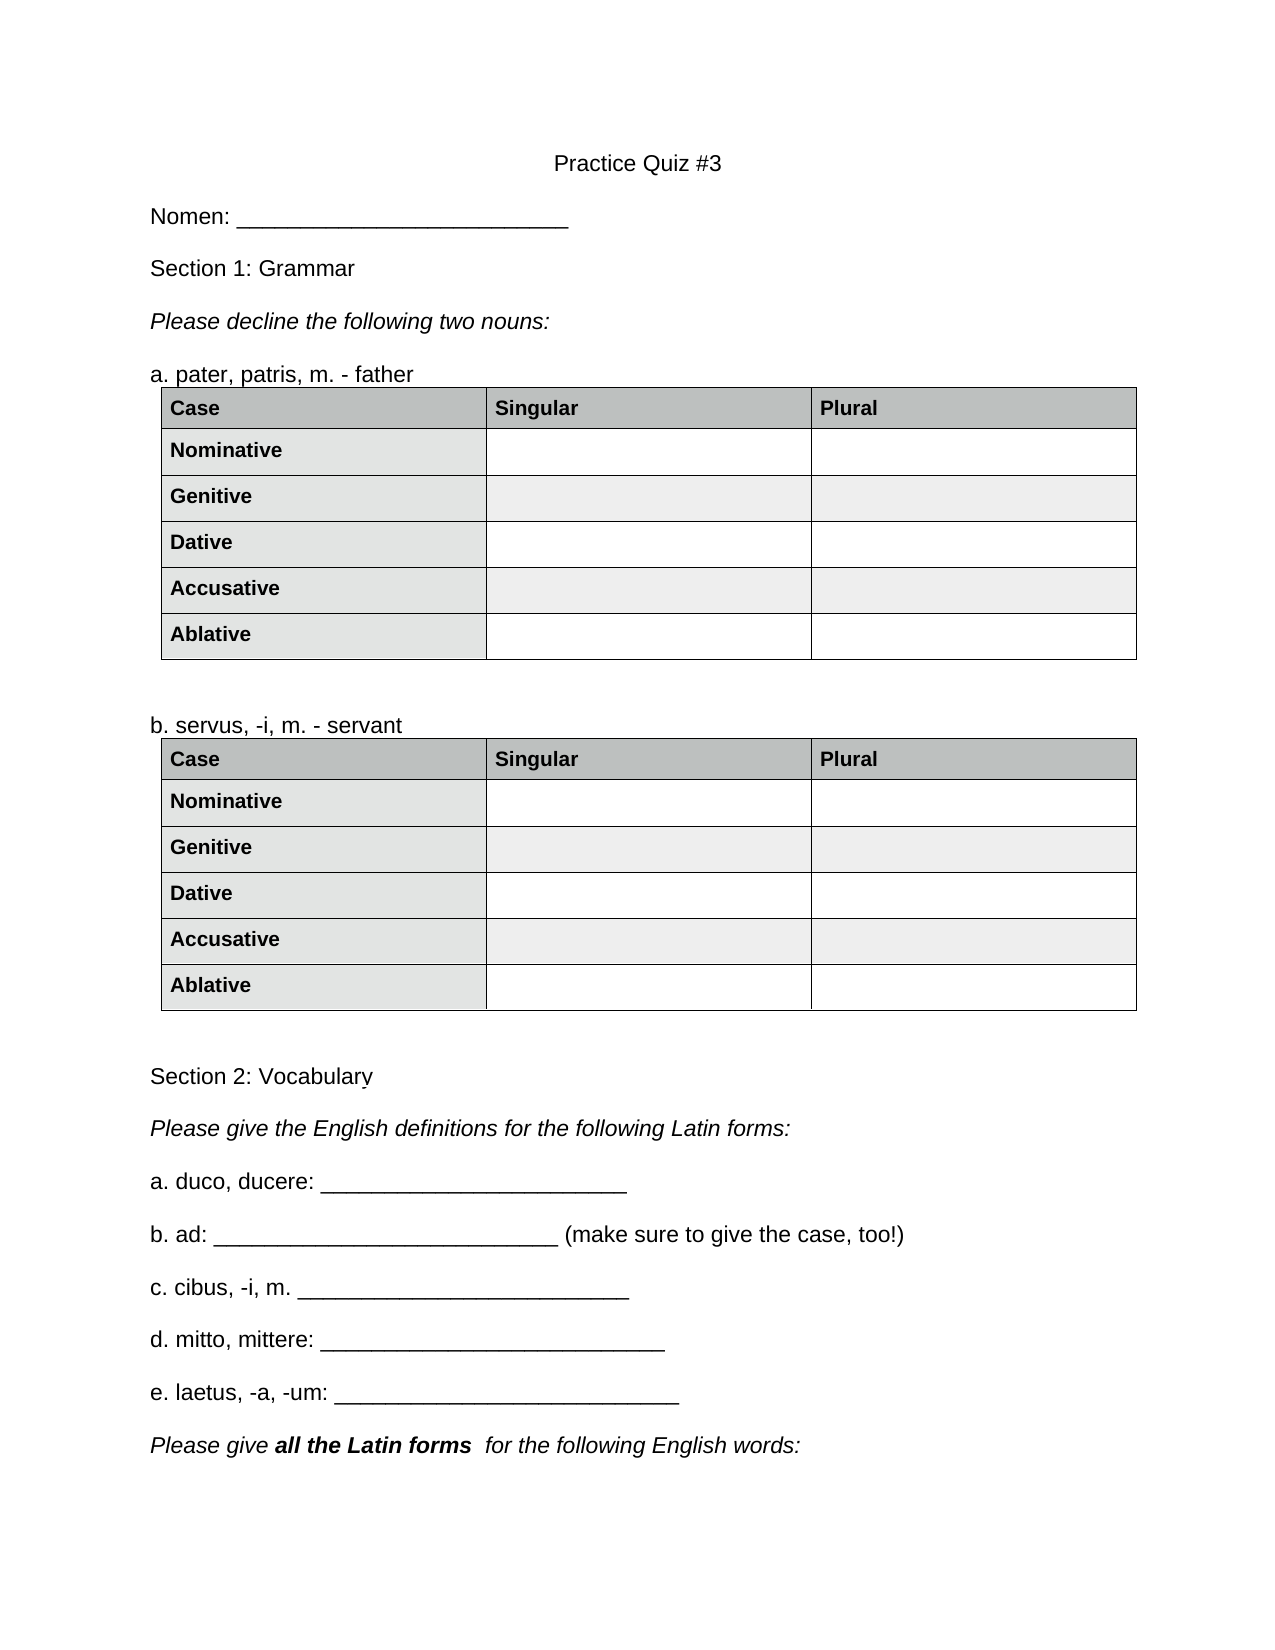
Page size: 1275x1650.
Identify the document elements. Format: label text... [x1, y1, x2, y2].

table_cell Nominative [162, 429, 486, 475]
table_cell [812, 919, 1136, 963]
table_cell [487, 429, 811, 475]
table_header Singular [487, 739, 811, 779]
table_header Plural [812, 388, 1136, 428]
text b. ad: ___________________________ (make sure to give the case, too!) [150, 1221, 1125, 1247]
table_cell [487, 919, 811, 963]
table_cell [487, 614, 811, 658]
table_cell Dative [162, 873, 486, 918]
table_header Plural [812, 739, 1136, 779]
table_cell [812, 522, 1136, 567]
table_cell [487, 873, 811, 918]
table_header Singular [487, 388, 811, 428]
text Practice Quiz #3 [150, 150, 1125, 176]
text d. mitto, mittere: ___________________________ [150, 1326, 1125, 1353]
text b. servus, -i, m. - servant [150, 712, 1125, 738]
table_cell Nominative [162, 780, 486, 826]
table_cell Accusative [162, 919, 486, 963]
text Please give all the Latin forms for the following English words: [150, 1432, 1125, 1458]
table_cell [812, 429, 1136, 475]
table_cell [812, 780, 1136, 826]
text Section 1: Grammar [150, 255, 1125, 282]
text Please give the English definitions for the following Latin forms: [150, 1115, 1125, 1142]
table_cell [487, 522, 811, 567]
table_cell Genitive [162, 827, 486, 872]
table_cell [812, 476, 1136, 521]
table_cell [812, 614, 1136, 658]
table_cell Ablative [162, 614, 486, 658]
text a. duco, ducere: ________________________ [150, 1168, 1125, 1194]
table_cell Dative [162, 522, 486, 567]
table_cell Ablative [162, 965, 486, 1009]
text c. cibus, -i, m. __________________________ [150, 1273, 1125, 1300]
table_cell Accusative [162, 568, 486, 613]
text Section 2: Vocabulary [150, 1063, 1125, 1089]
table_cell [487, 827, 811, 872]
text a. pater, patris, m. - father [150, 361, 1125, 387]
text Nomen: __________________________ [150, 203, 1125, 229]
table_cell [812, 873, 1136, 918]
text e. laetus, -a, -um: ___________________________ [150, 1379, 1125, 1405]
table_cell [812, 965, 1136, 1009]
table_cell [487, 568, 811, 613]
text Please decline the following two nouns: [150, 308, 1125, 334]
table_header Case [162, 388, 486, 428]
table_cell [487, 780, 811, 826]
table_cell [812, 827, 1136, 872]
table_header Case [162, 739, 486, 779]
table_cell [812, 568, 1136, 613]
table_cell [487, 476, 811, 521]
table_cell Genitive [162, 476, 486, 521]
table_cell [487, 965, 811, 1009]
